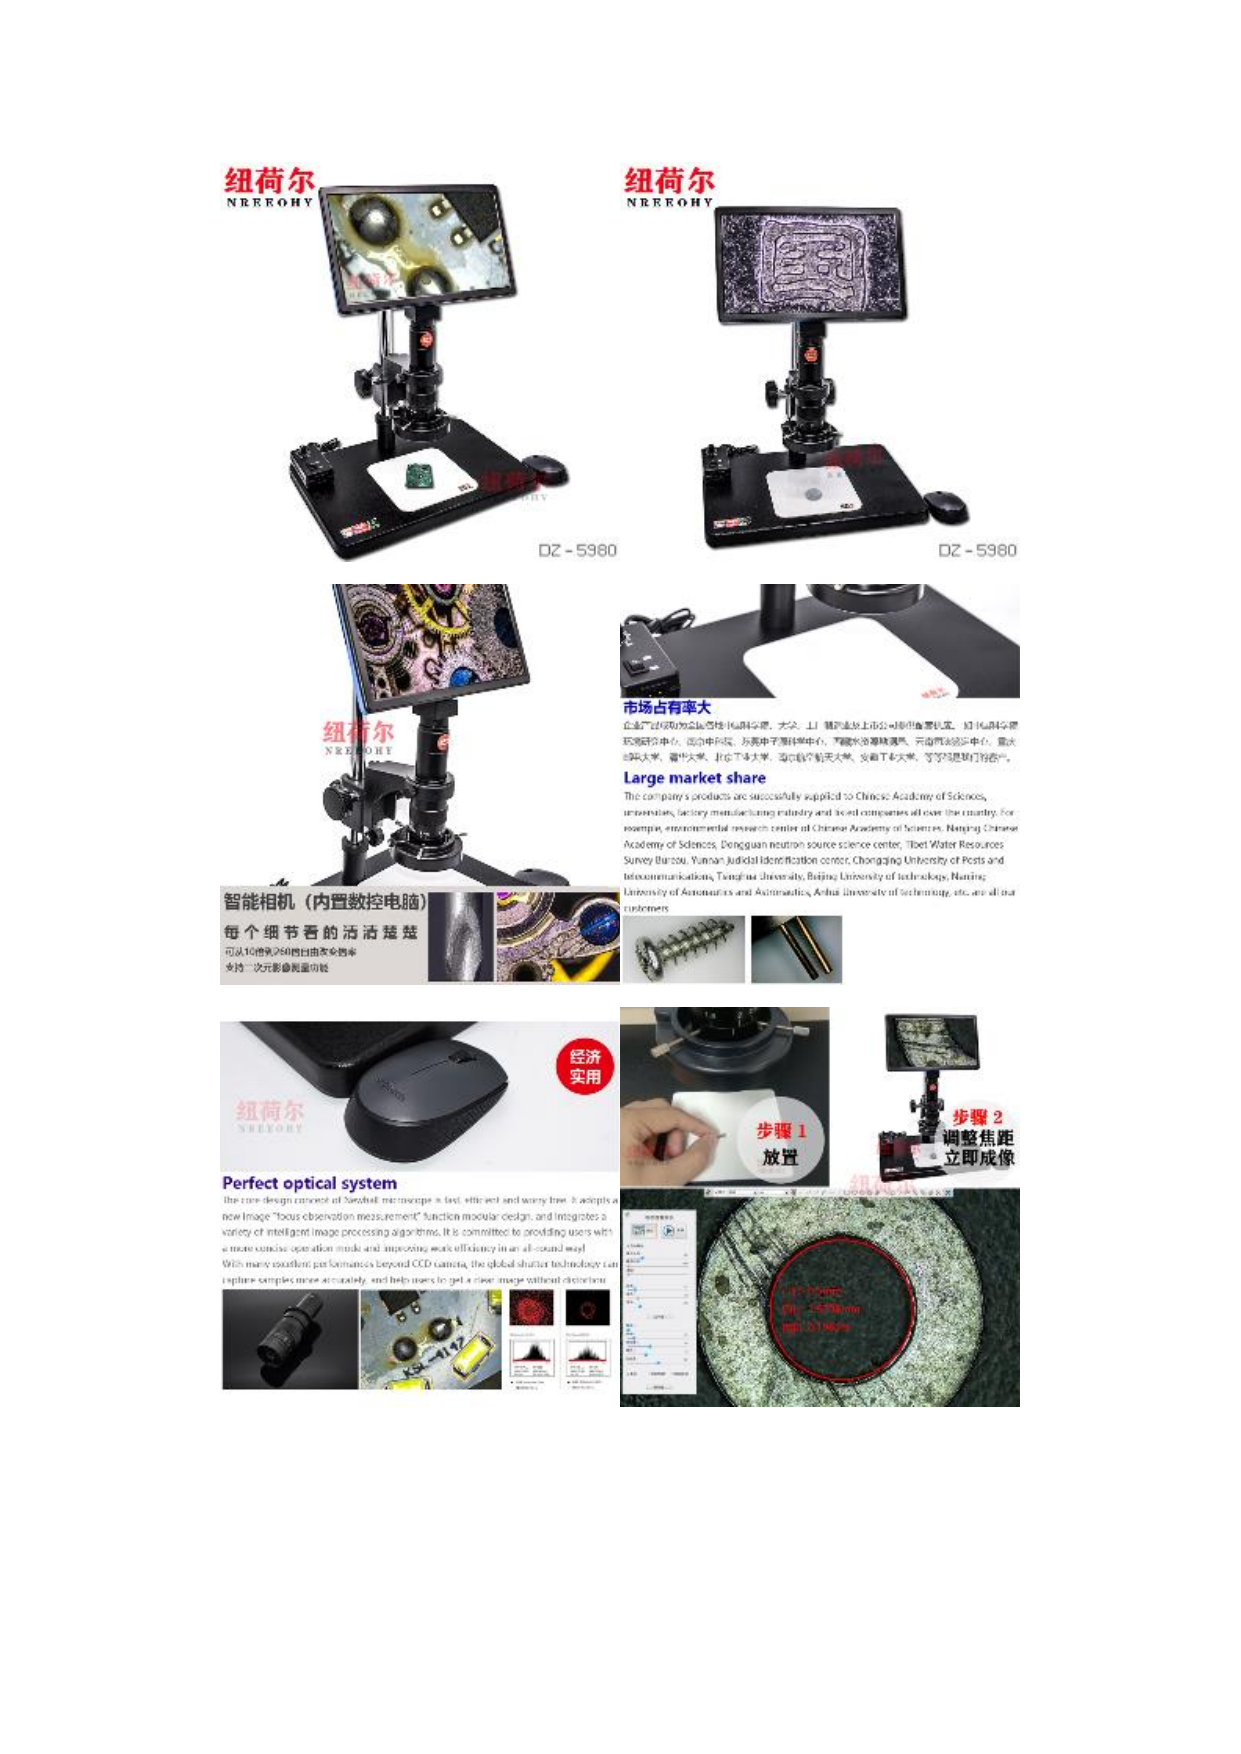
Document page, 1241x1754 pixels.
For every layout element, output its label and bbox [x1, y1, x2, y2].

picture [220, 162, 1020, 562]
picture [220, 584, 1020, 985]
picture [220, 1007, 1020, 1407]
